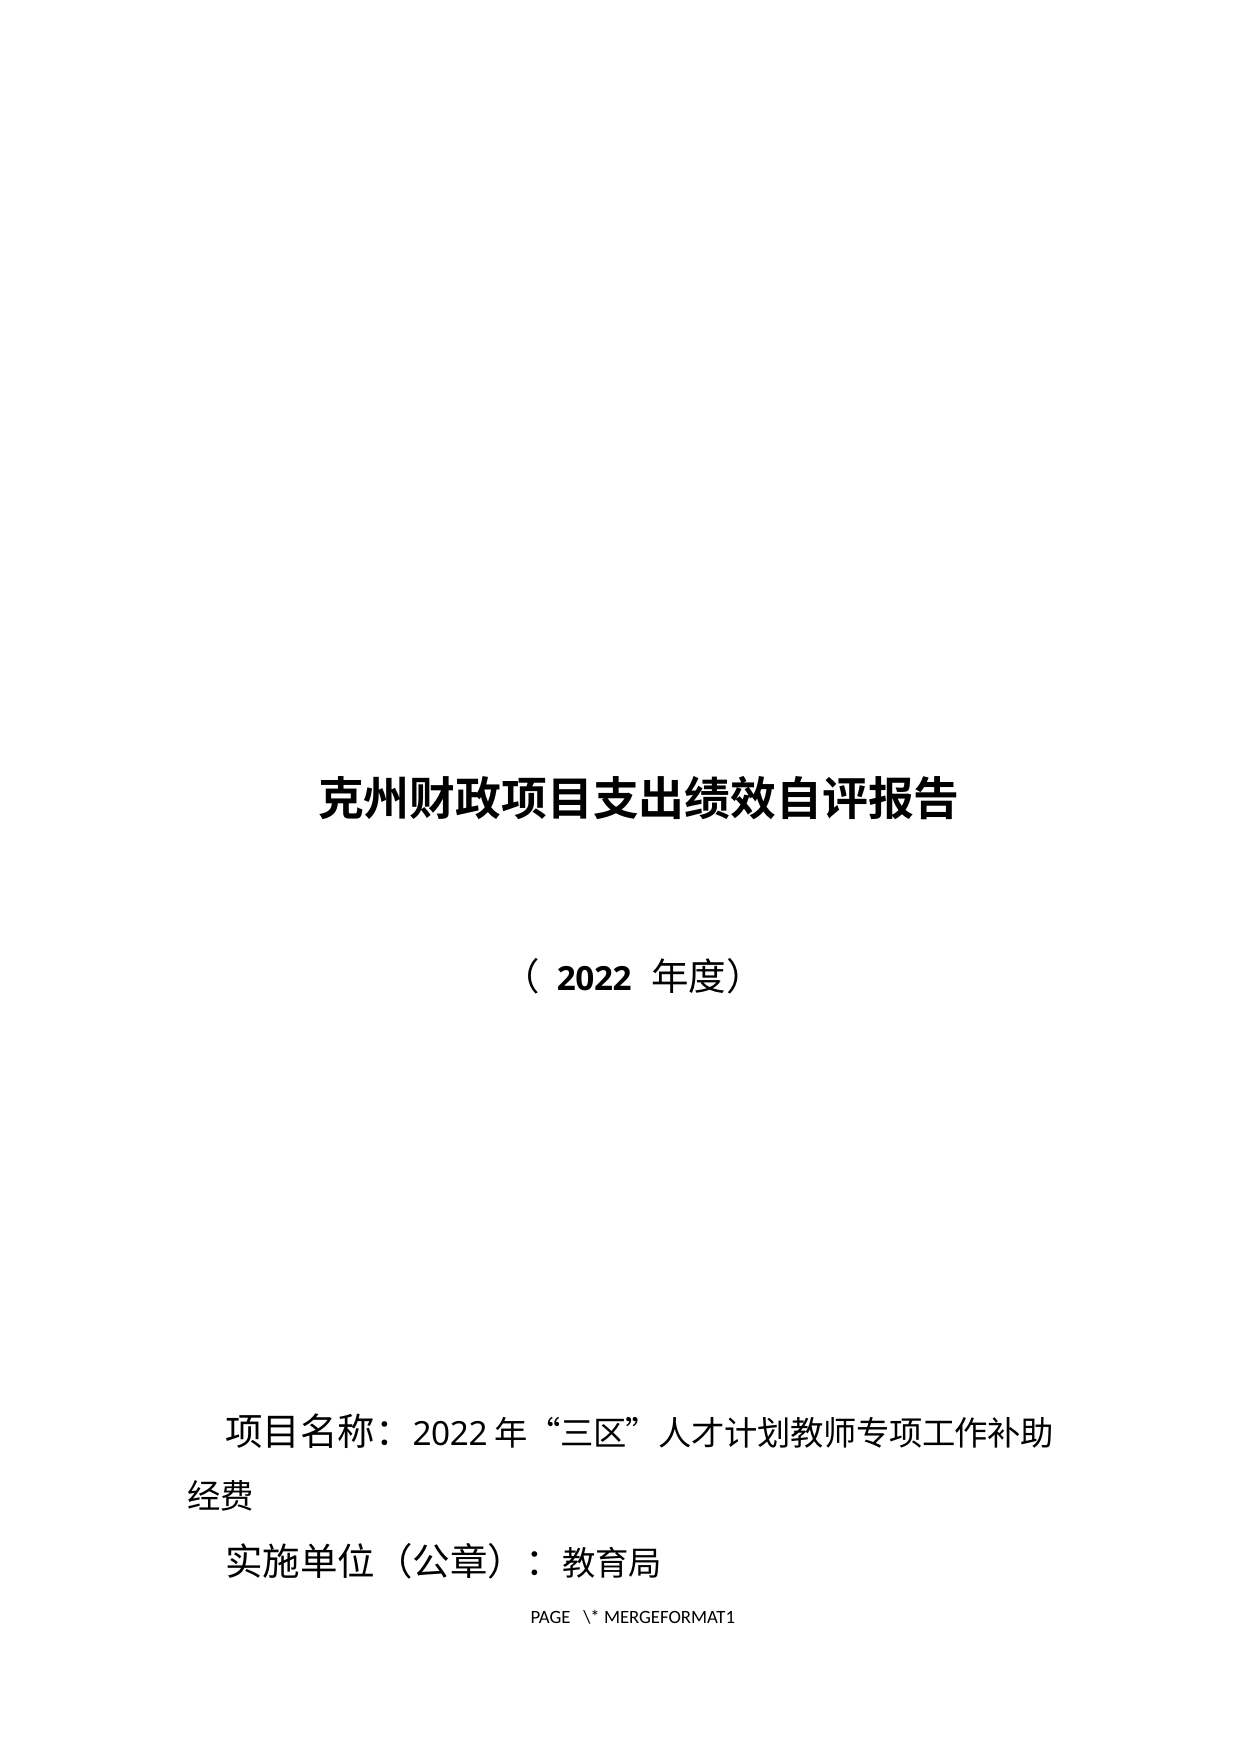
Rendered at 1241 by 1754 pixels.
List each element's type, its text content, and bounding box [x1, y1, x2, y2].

text （ 2022 年度） [187, 942, 1078, 1007]
text 项目名称：2022年“三区”人才计划教师专项工作补助经费 [187, 1397, 1078, 1527]
text 实施单位（公章）：教育局 [187, 1527, 1078, 1592]
text 克州财政项目支出绩效自评报告 [187, 747, 1078, 844]
